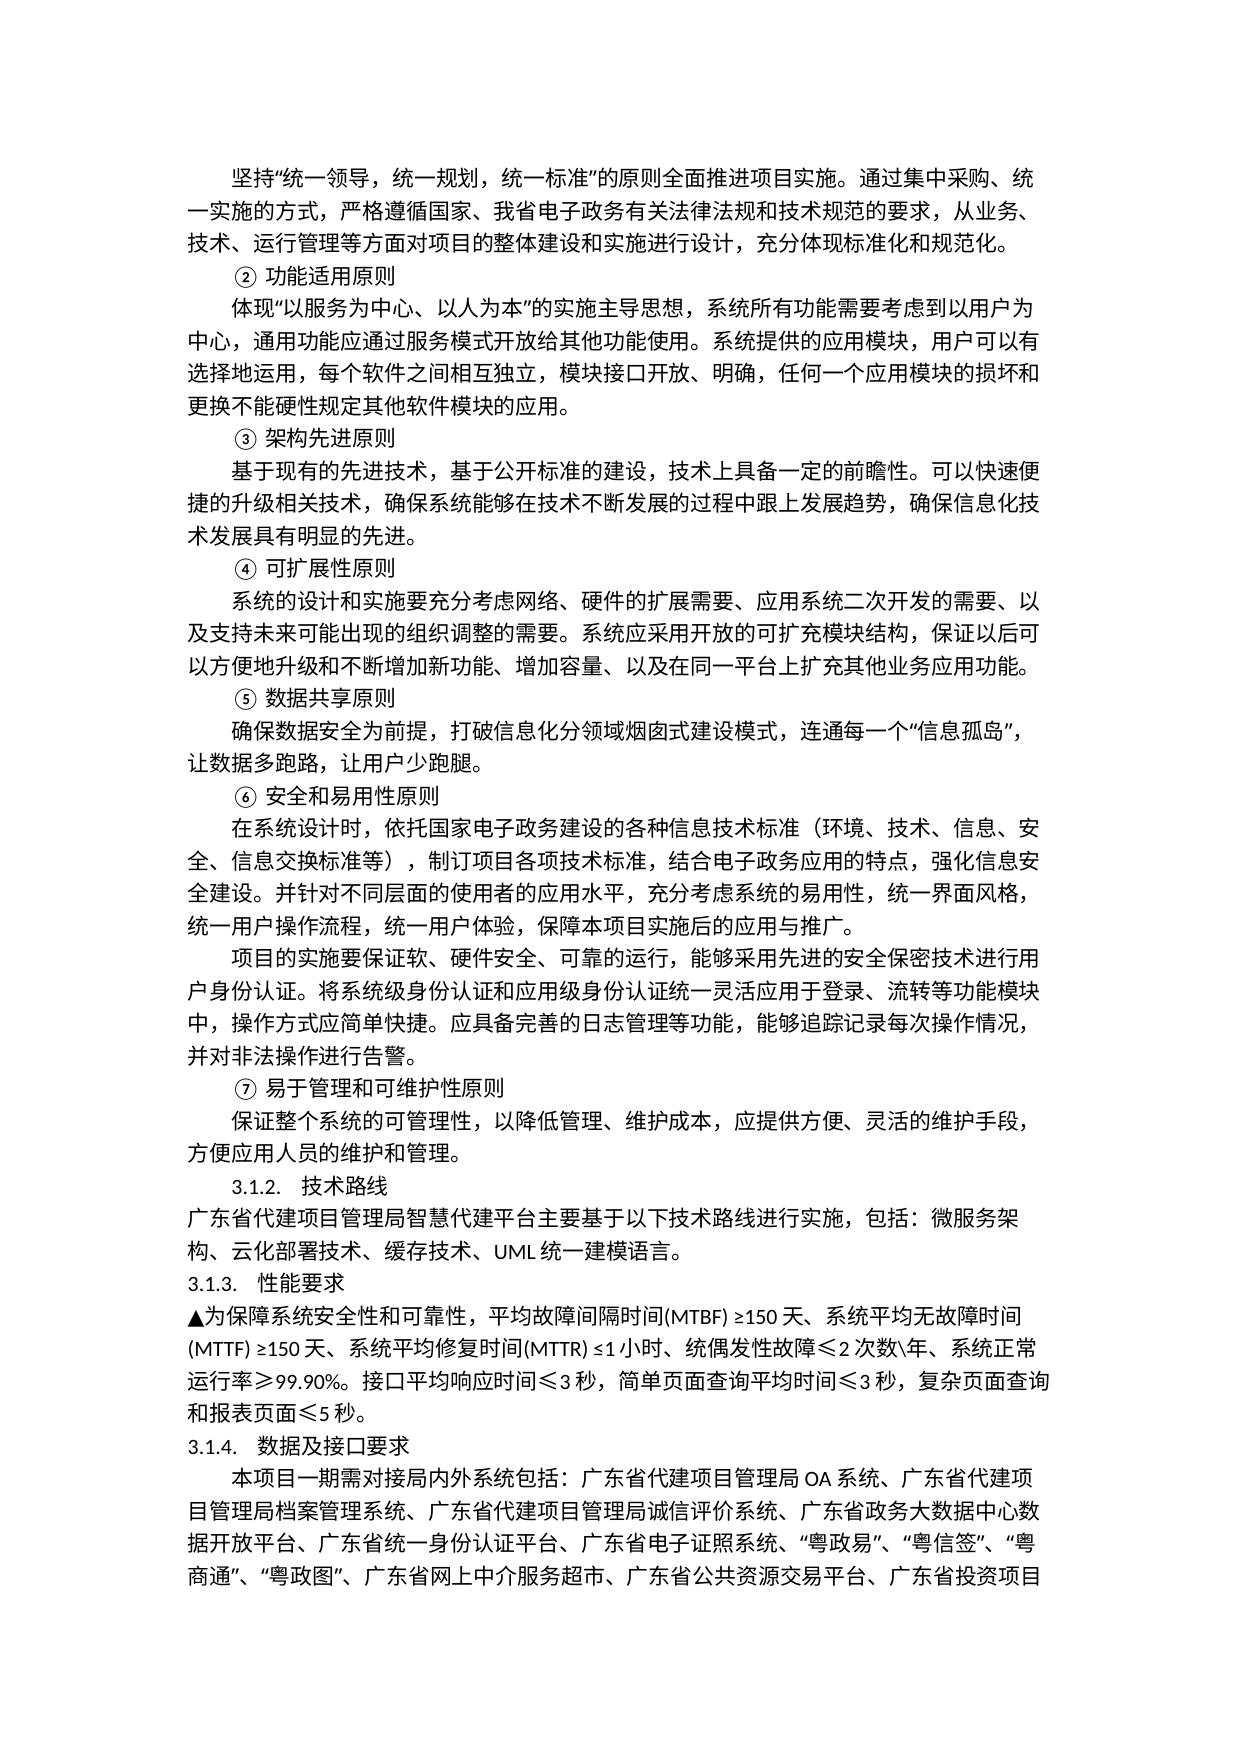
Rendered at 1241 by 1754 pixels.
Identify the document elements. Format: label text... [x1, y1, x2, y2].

text 保证整个系统的可管理性，以降低管理、维护成本，应提供方便、灵活的维护手段，方便应用人员的维护和管理。 [187, 1104, 1053, 1169]
text ③架构先进原则 [187, 422, 1053, 454]
text 坚持“统一领导，统一规划，统一标准”的原则全面推进项目实施。通过集中采购、统一实施的方式，严格遵循国家、我省电子政务有关法律法规和技术规范的要求，从业务、技术、运行管理等方面对项目的整体建设和实施进行设计，充分体现标准化和规范化。 [187, 162, 1053, 259]
text 3.1.2. 技术路线 广东省代建项目管理局智慧代建平台主要基于以下技术路线进行实施，包括：微服务架构、云化部署技术、缓存技术、UML统一建模语言。 3.1.3. 性能要求 ▲为保障系统安全性和可靠性，平均故障间隔时间(MTBF) ≥150天、系统平均无故障时间(MTTF) ≥150天、系统平均修复时间(MTTR) ≤1小时、统偶发性故障≤2次数\年、系统正常运行率≥99.90%。接口平均响应时间≤3秒，简单页面查询平均时间≤3秒，复杂页面查询和报表页面≤5秒。 3.1.4. 数据及接口要求 [187, 1169, 1053, 1462]
text 确保数据安全为前提，打破信息化分领域烟囱式建设模式，连通每一个“信息孤岛”，让数据多跑路，让用户少跑腿。 [187, 714, 1053, 779]
text 系统的设计和实施要充分考虑网络、硬件的扩展需要、应用系统二次开发的需要、以及支持未来可能出现的组织调整的需要。系统应采用开放的可扩充模块结构，保证以后可以方便地升级和不断增加新功能、增加容量、以及在同一平台上扩充其他业务应用功能。 [187, 584, 1053, 682]
text ②功能适用原则 [187, 259, 1053, 292]
text ⑤数据共享原则 [187, 682, 1053, 714]
text 基于现有的先进技术，基于公开标准的建设，技术上具备一定的前瞻性。可以快速便捷的升级相关技术，确保系统能够在技术不断发展的过程中跟上发展趋势，确保信息化技术发展具有明显的先进。 [187, 454, 1053, 552]
text ⑦易于管理和可维护性原则 [187, 1072, 1053, 1104]
text 体现“以服务为中心、以人为本”的实施主导思想，系统所有功能需要考虑到以用户为中心，通用功能应通过服务模式开放给其他功能使用。系统提供的应用模块，用户可以有选择地运用，每个软件之间相互独立，模块接口开放、明确，任何一个应用模块的损坏和更换不能硬性规定其他软件模块的应用。 [187, 292, 1053, 422]
text 项目的实施要保证软、硬件安全、可靠的运行，能够采用先进的安全保密技术进行用户身份认证。将系统级身份认证和应用级身份认证统一灵活应用于登录、流转等功能模块中，操作方式应简单快捷。应具备完善的日志管理等功能，能够追踪记录每次操作情况，并对非法操作进行告警。 [187, 942, 1053, 1072]
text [187, 1462, 1053, 1592]
text ⑥安全和易用性原则 [187, 779, 1053, 812]
text ④可扩展性原则 [187, 552, 1053, 584]
text 在系统设计时，依托国家电子政务建设的各种信息技术标准（环境、技术、信息、安全、信息交换标准等），制订项目各项技术标准，结合电子政务应用的特点，强化信息安全建设。并针对不同层面的使用者的应用水平，充分考虑系统的易用性，统一界面风格，统一用户操作流程，统一用户体验，保障本项目实施后的应用与推广。 [187, 812, 1053, 942]
